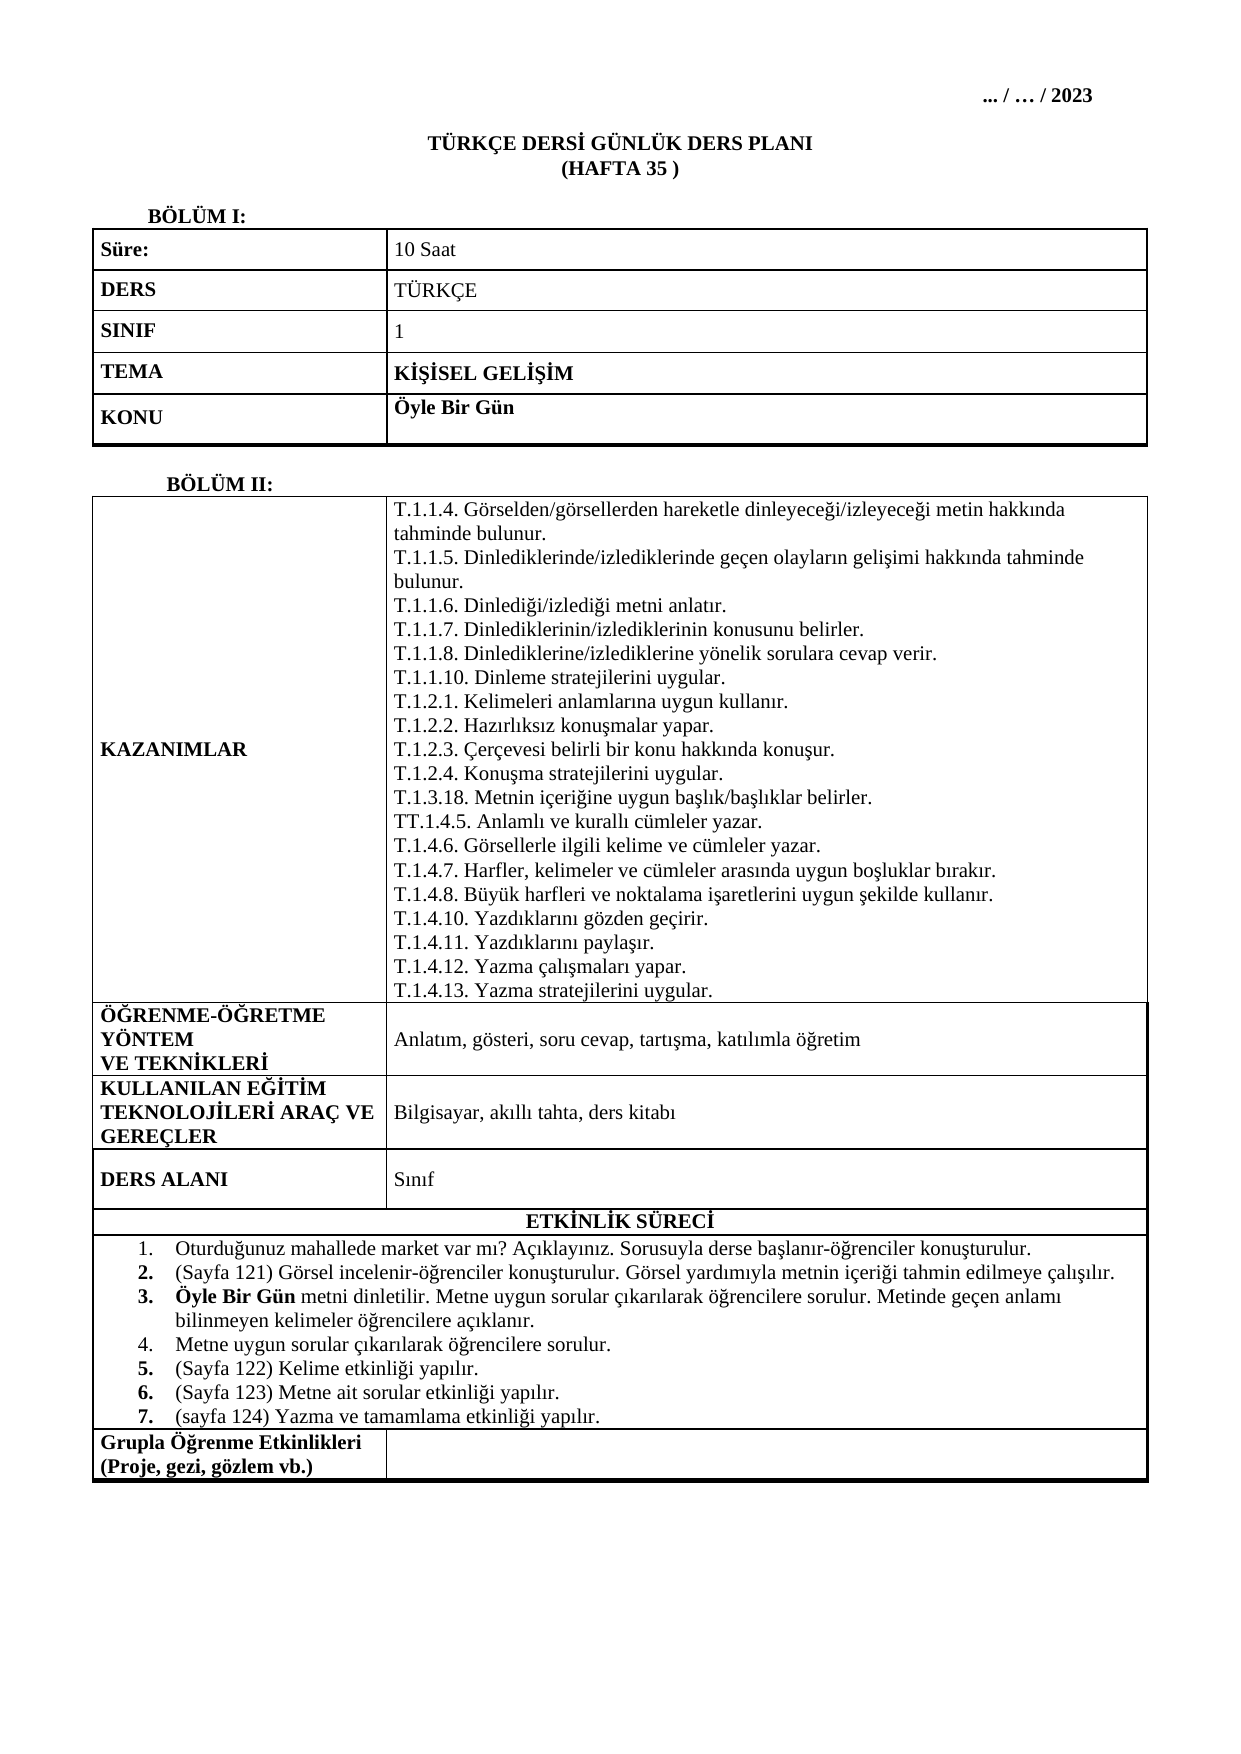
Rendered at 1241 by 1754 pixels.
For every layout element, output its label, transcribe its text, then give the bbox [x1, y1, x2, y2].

table_cell KONU [94, 395, 386, 443]
table_cell ETKİNLİK SÜRECİ [94, 1210, 1146, 1233]
table_cell Oturduğunuz mahallede market var mı? Açıklayınız. Sorusuyla derse başlanır-öğrenciler konuşturulur. (Sayfa 121) Görsel incelenir-öğrenciler konuşturulur. Görsel yardımıyla metnin içeriği tahmin edilmeye çalışılır. Öyle Bir Gün metni dinletilir. Metne uygun sorular çıkarılarak öğrencilere sorulur. Metinde geçen anlamı bilinmeyen kelimeler öğrencilere açıklanır. Metne uygun sorular çıkarılarak öğrencilere sorulur. (Sayfa 122) Kelime etkinliği yapılır. (Sayfa 123) Metne ait sorular etkinliği yapılır. (sayfa 124) Yazma ve tamamlama etkinliği yapılır. [94, 1236, 1146, 1428]
table_cell Anlatım, gösteri, soru cevap, tartışma, katılımla öğretim [387, 1003, 1146, 1075]
table_cell 1 [388, 311, 1146, 352]
table_cell ÖĞRENME-ÖĞRETME YÖNTEM VE TEKNİKLERİ [93, 1003, 386, 1075]
text BÖLÜM I: [148, 203, 1093, 228]
table_header 10 Saat [388, 230, 1146, 269]
text ... / … / 2023 [148, 83, 1093, 107]
table_cell Öyle Bir Gün [388, 395, 1146, 443]
table_cell KİŞİSEL GELİŞİM [388, 353, 1146, 393]
table_cell Sınıf [387, 1150, 1146, 1208]
table_cell SINIF [94, 311, 386, 352]
table_header Süre: [94, 230, 386, 269]
table_header T.1.1.4. Görselden/görsellerden hareketle dinleyeceği/izleyeceği metin hakkında tahminde bulunur. T.1.1.5. Dinlediklerinde/izlediklerinde geçen olayların gelişimi hakkında tahminde bulunur. T.1.1.6. Dinlediği/izlediği metni anlatır. T.1.1.7. Dinlediklerinin/izlediklerinin konusunu belirler. T.1.1.8. Dinlediklerine/izlediklerine yönelik sorulara cevap verir. T.1.1.10. Dinleme stratejilerini uygular. T.1.2.1. Kelimeleri anlamlarına uygun kullanır. T.1.2.2. Hazırlıksız konuşmalar yapar. T.1.2.3. Çerçevesi belirli bir konu hakkında konuşur. T.1.2.4. Konuşma stratejilerini uygular. T.1.3.18. Metnin içeriğine uygun başlık/başlıklar belirler. TT.1.4.5. Anlamlı ve kurallı cümleler yazar. T.1.4.6. Görsellerle ilgili kelime ve cümleler yazar. T.1.4.7. Harfler, kelimeler ve cümleler arasında uygun boşluklar bırakır. T.1.4.8. Büyük harfleri ve noktalama işaretlerini uygun şekilde kullanır. T.1.4.10. Yazdıklarını gözden geçirir. T.1.4.11. Yazdıklarını paylaşır. T.1.4.12. Yazma çalışmaları yapar. T.1.4.13. Yazma stratejilerini uygular. [387, 497, 1147, 1002]
table_header KAZANIMLAR [93, 497, 386, 1002]
table_cell DERS ALANI [94, 1150, 386, 1208]
table_cell Grupla Öğrenme Etkinlikleri (Proje, gezi, gözlem vb.) [94, 1430, 386, 1478]
table_cell KULLANILAN EĞİTİM TEKNOLOJİLERİ ARAÇ VE GEREÇLER [93, 1076, 386, 1148]
text (HAFTA 35 ) [148, 155, 1093, 179]
table_cell DERS [94, 271, 386, 310]
table_cell Bilgisayar, akıllı tahta, ders kitabı [387, 1076, 1146, 1148]
text BÖLÜM II: [148, 471, 1093, 496]
table_cell TEMA [94, 353, 386, 393]
table_cell [387, 1430, 1146, 1478]
table_cell TÜRKÇE [388, 271, 1146, 310]
text TÜRKÇE DERSİ GÜNLÜK DERS PLANI [148, 131, 1093, 155]
